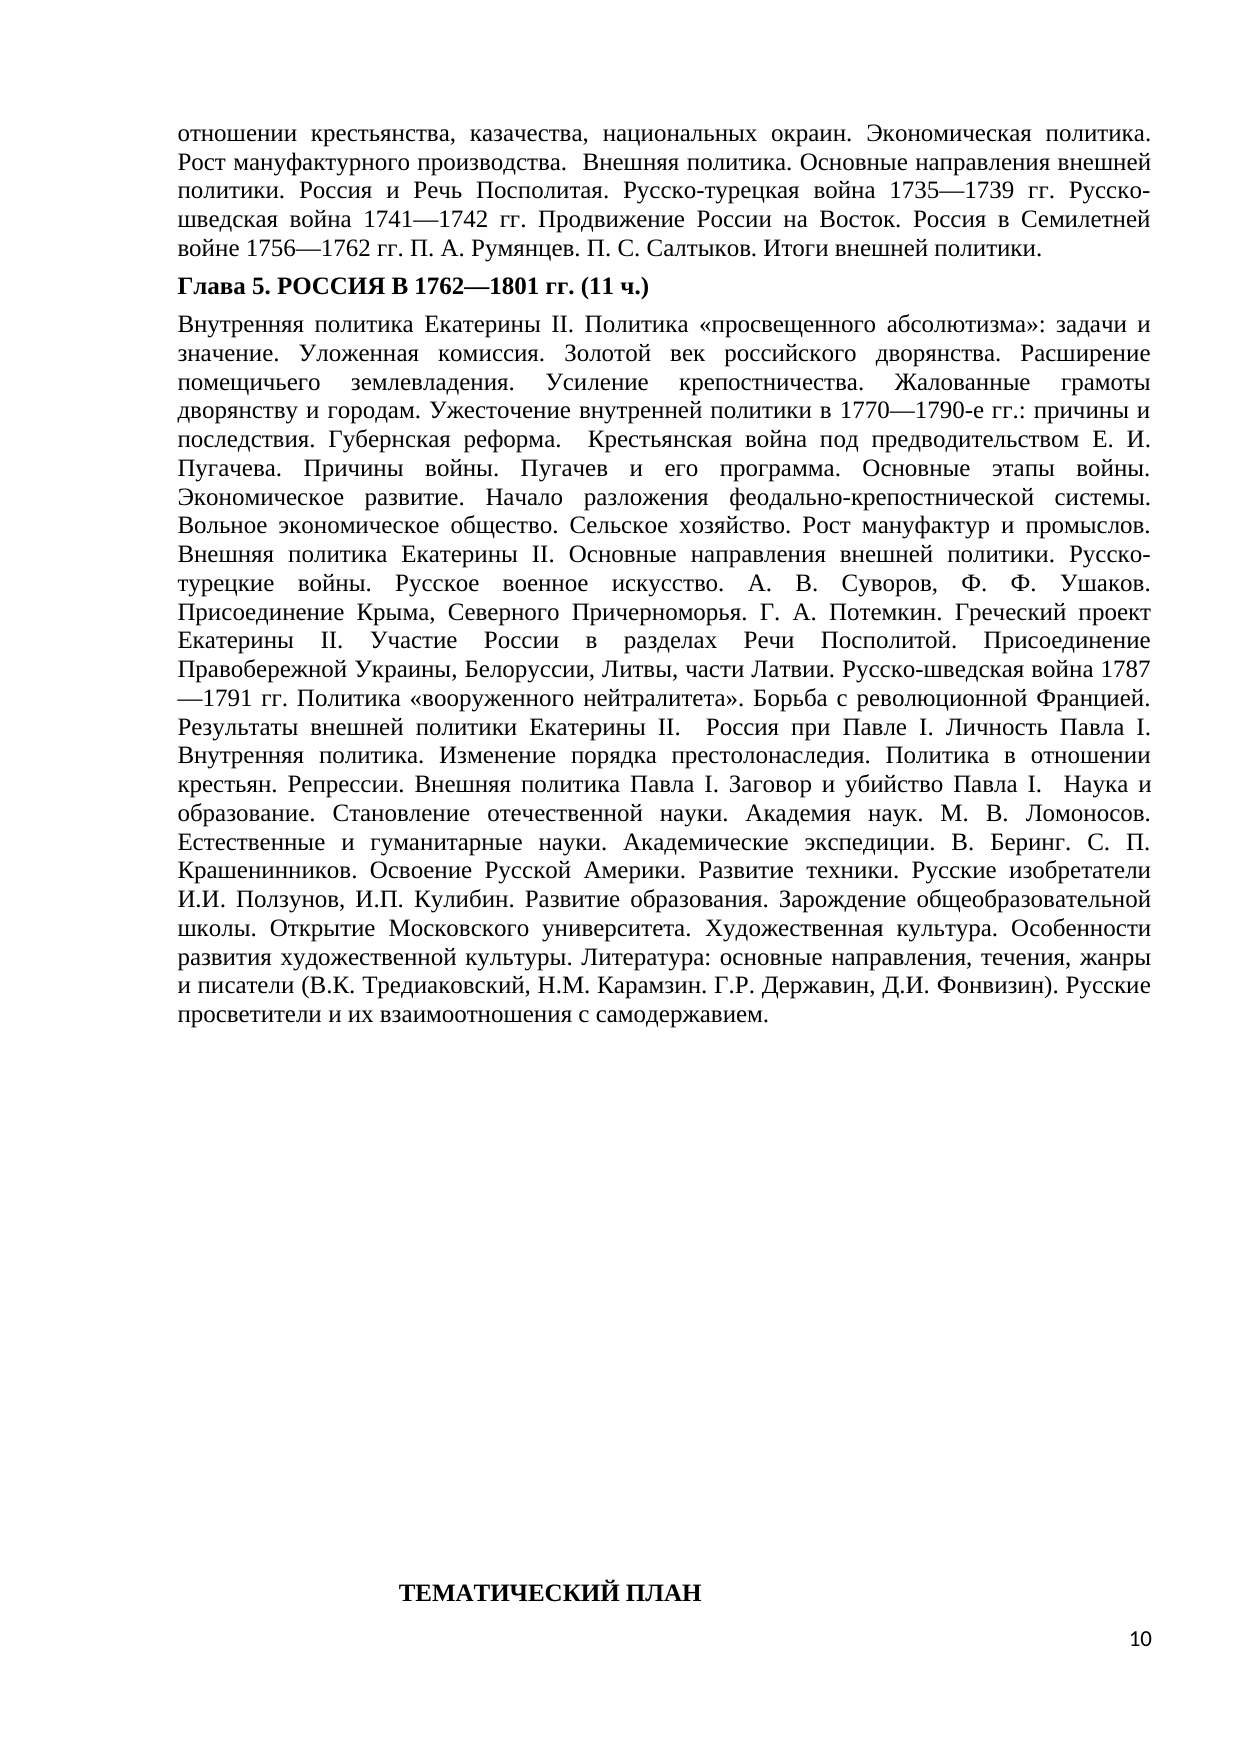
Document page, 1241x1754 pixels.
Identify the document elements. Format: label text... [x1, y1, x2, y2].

text ТЕМАТИЧЕСКИЙ ПЛАН [325, 1578, 1152, 1607]
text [177, 118, 1152, 262]
text Внутренняя политика Екатерины II. Политика «просвещенного абсолютизма»: задачи и значение. Уложенная комиссия. Золотой век российского дворянства. Расширение помещичьего землевладения. Усиление крепостничества. Жалованные грамоты дворянству и городам. Ужесточение внутренней политики в 1770—1790-е гг.: причины и последствия. Губернская реформа. Крестьянская война под предводительством Е. И. Пугачева. Причины войны. Пугачев и его программа. Основные этапы войны. Экономическое развитие. Начало разложения феодально-крепостнической системы. Вольное экономическое общество. Сельское хозяйство. Рост мануфактур и промыслов. Внешняя политика Екатерины II. Основные направления внешней политики. Русско-турецкие войны. Русское военное искусство. А. В. Суворов, Ф. Ф. Ушаков. Присоединение Крыма, Северного Причерноморья. Г. А. Потемкин. Греческий проект Екатерины II. Участие России в разделах Речи Посполитой. Присоединение Правобережной Украины, Белоруссии, Литвы, части Латвии. Русско-шведская война 1787—1791 гг. Политика «вооруженного нейтралитета». Борьба с революционной Францией. Результаты внешней политики Екатерины II. Россия при Павле I. Личность Павла I. Внутренняя политика. Изменение порядка престолонаследия. Политика в отношении крестьян. Репрессии. Внешняя политика Павла I. Заговор и убийство Павла I. Наука и образование. Становление отечественной науки. Академия наук. М. В. Ломоносов. Естественные и гуманитарные науки. Академические экспедиции. В. Беринг. С. П. Крашенинников. Освоение Русской Америки. Развитие техники. Русские изобретатели И.И. Ползунов, И.П. Кулибин. Развитие образования. Зарождение общеобразовательной школы. Открытие Московского университета. Художественная культура. Особенности развития художественной культуры. Литература: основные направления, течения, жанры и писатели (В.К. Тредиаковский, Н.М. Карамзин. Г.Р. Державин, Д.И. Фонвизин). Русские просветители и их взаимоотношения с самодержавием. [177, 309, 1152, 1028]
text Глава 5. РОССИЯ В 1762—1801 гг. (11 ч.) [177, 271, 1152, 300]
